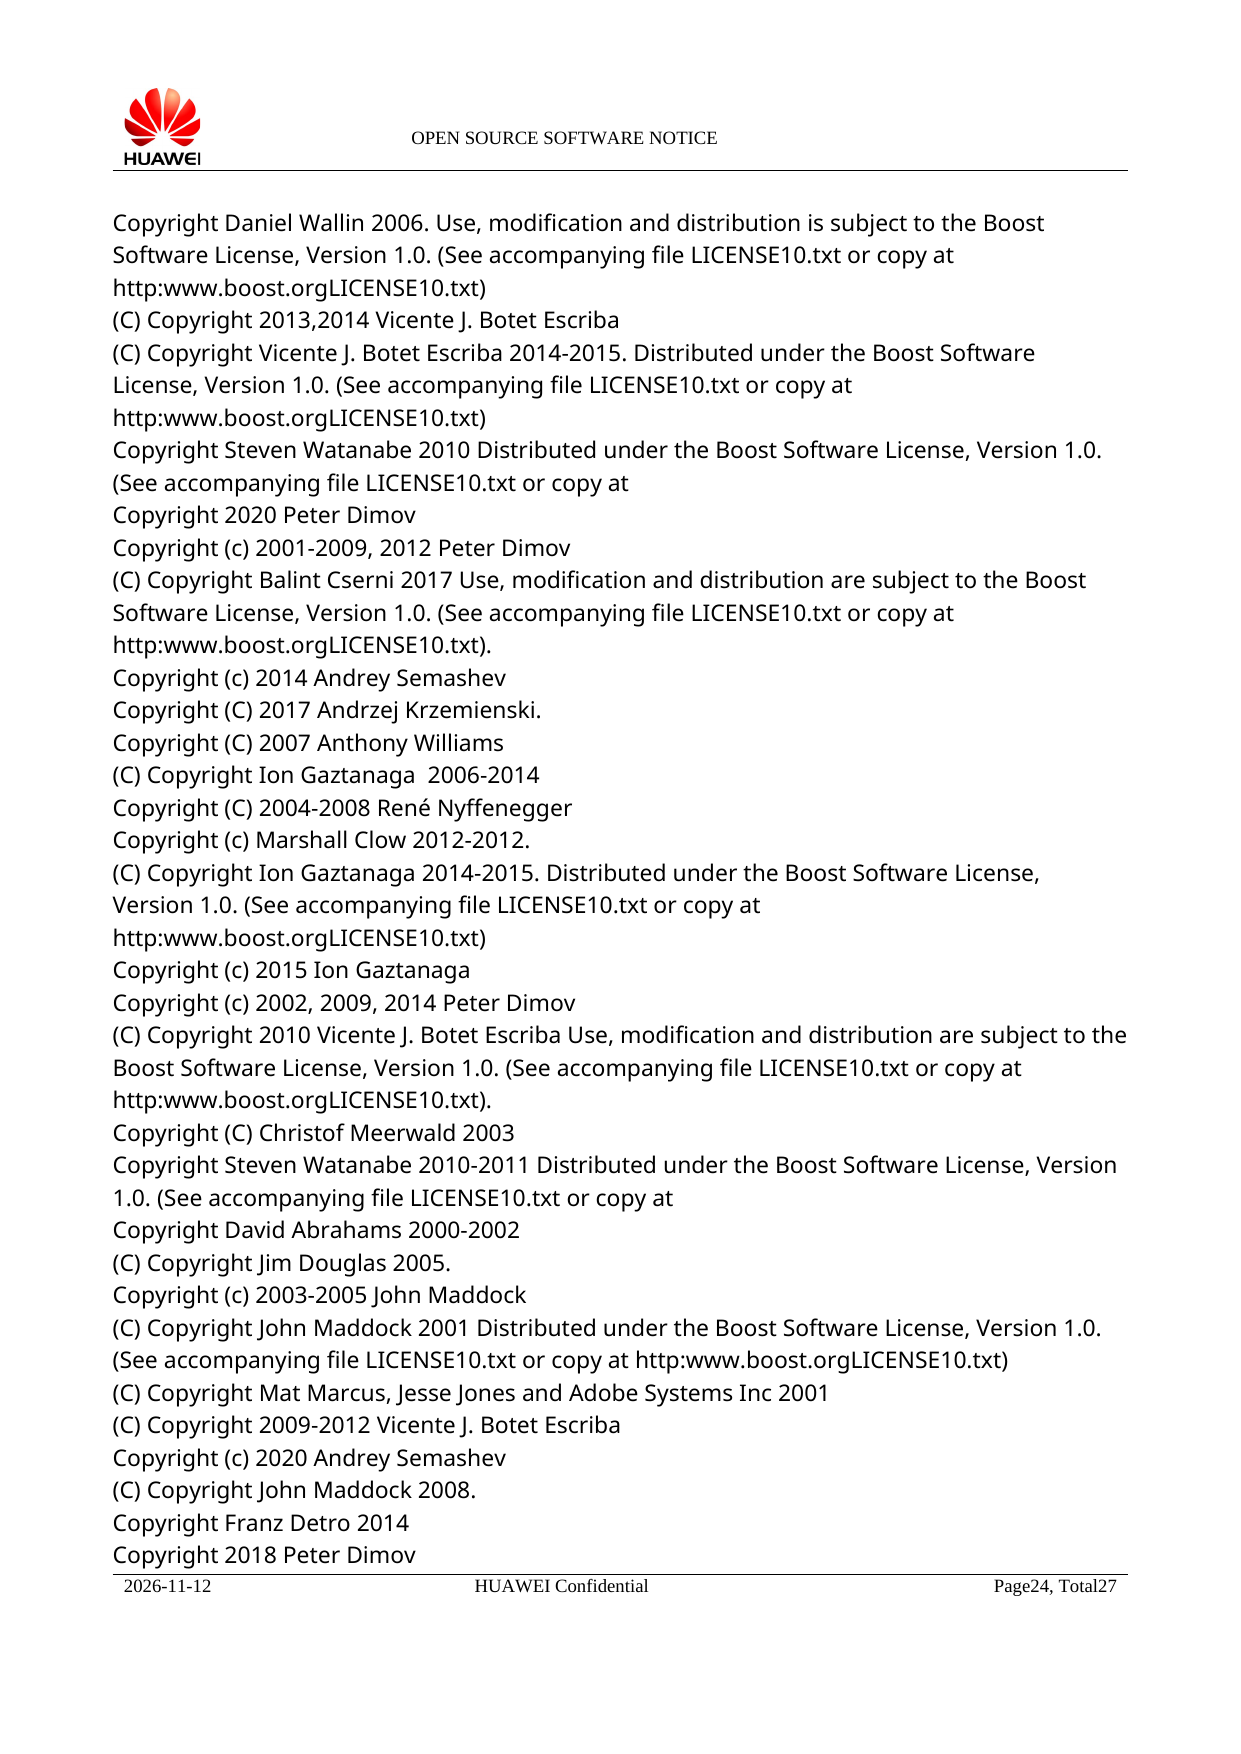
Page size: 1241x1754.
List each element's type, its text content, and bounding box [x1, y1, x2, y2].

picture [124, 88, 201, 165]
